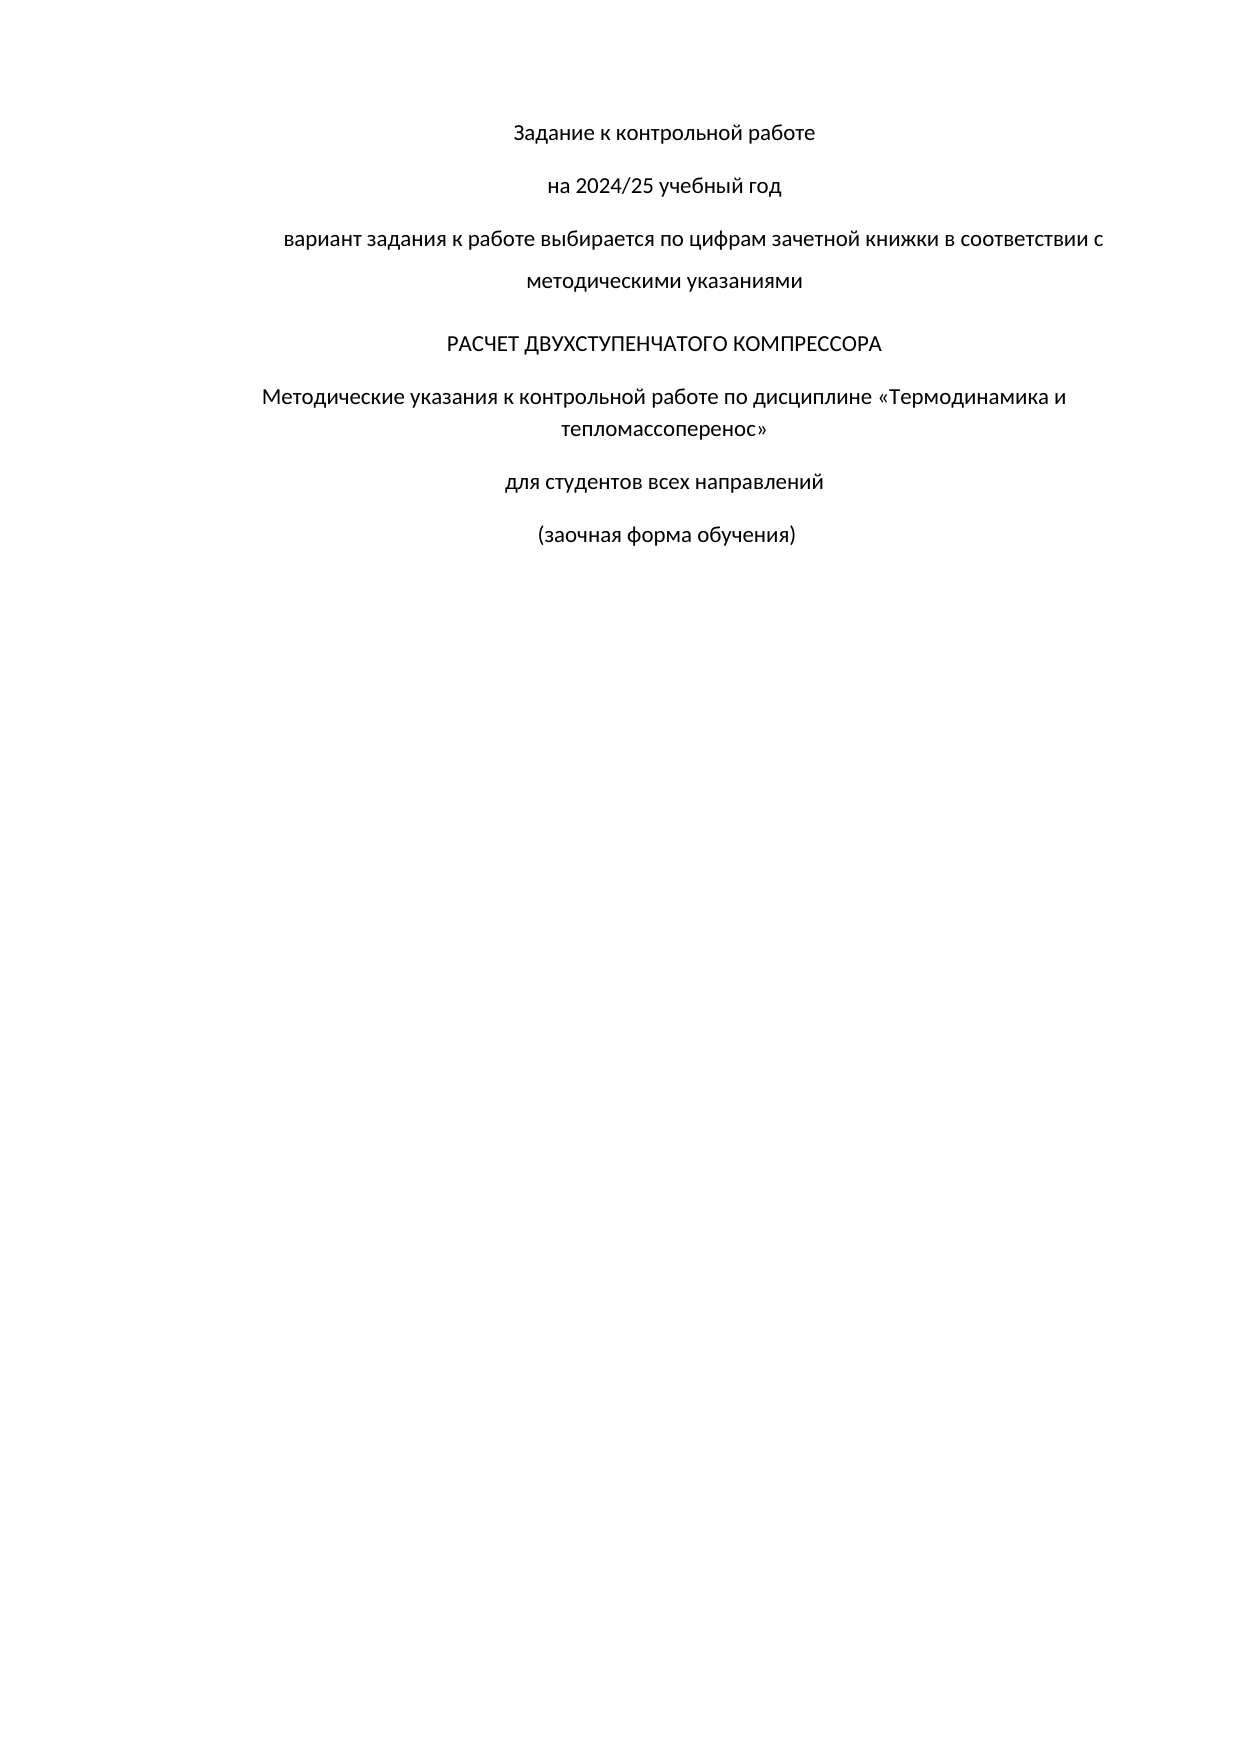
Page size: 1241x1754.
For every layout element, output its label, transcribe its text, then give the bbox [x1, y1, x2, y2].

text вариант задания к работе выбирается по цифрам зачетной книжки в соответствии с методическими указаниями [177, 224, 1152, 294]
text Расчет ДВУХСТУПЕНЧАТОГО компрессора [177, 329, 1152, 357]
text Задание к контрольной работе [177, 118, 1152, 146]
text Методические указания к контрольной работе по дисциплине «Термодинамика и тепломассоперенос» [177, 382, 1152, 442]
text для студентов всех направлений [177, 467, 1152, 495]
text (заочная форма обучения) [177, 520, 1152, 548]
text на 2024/25 учебный год [177, 171, 1152, 199]
